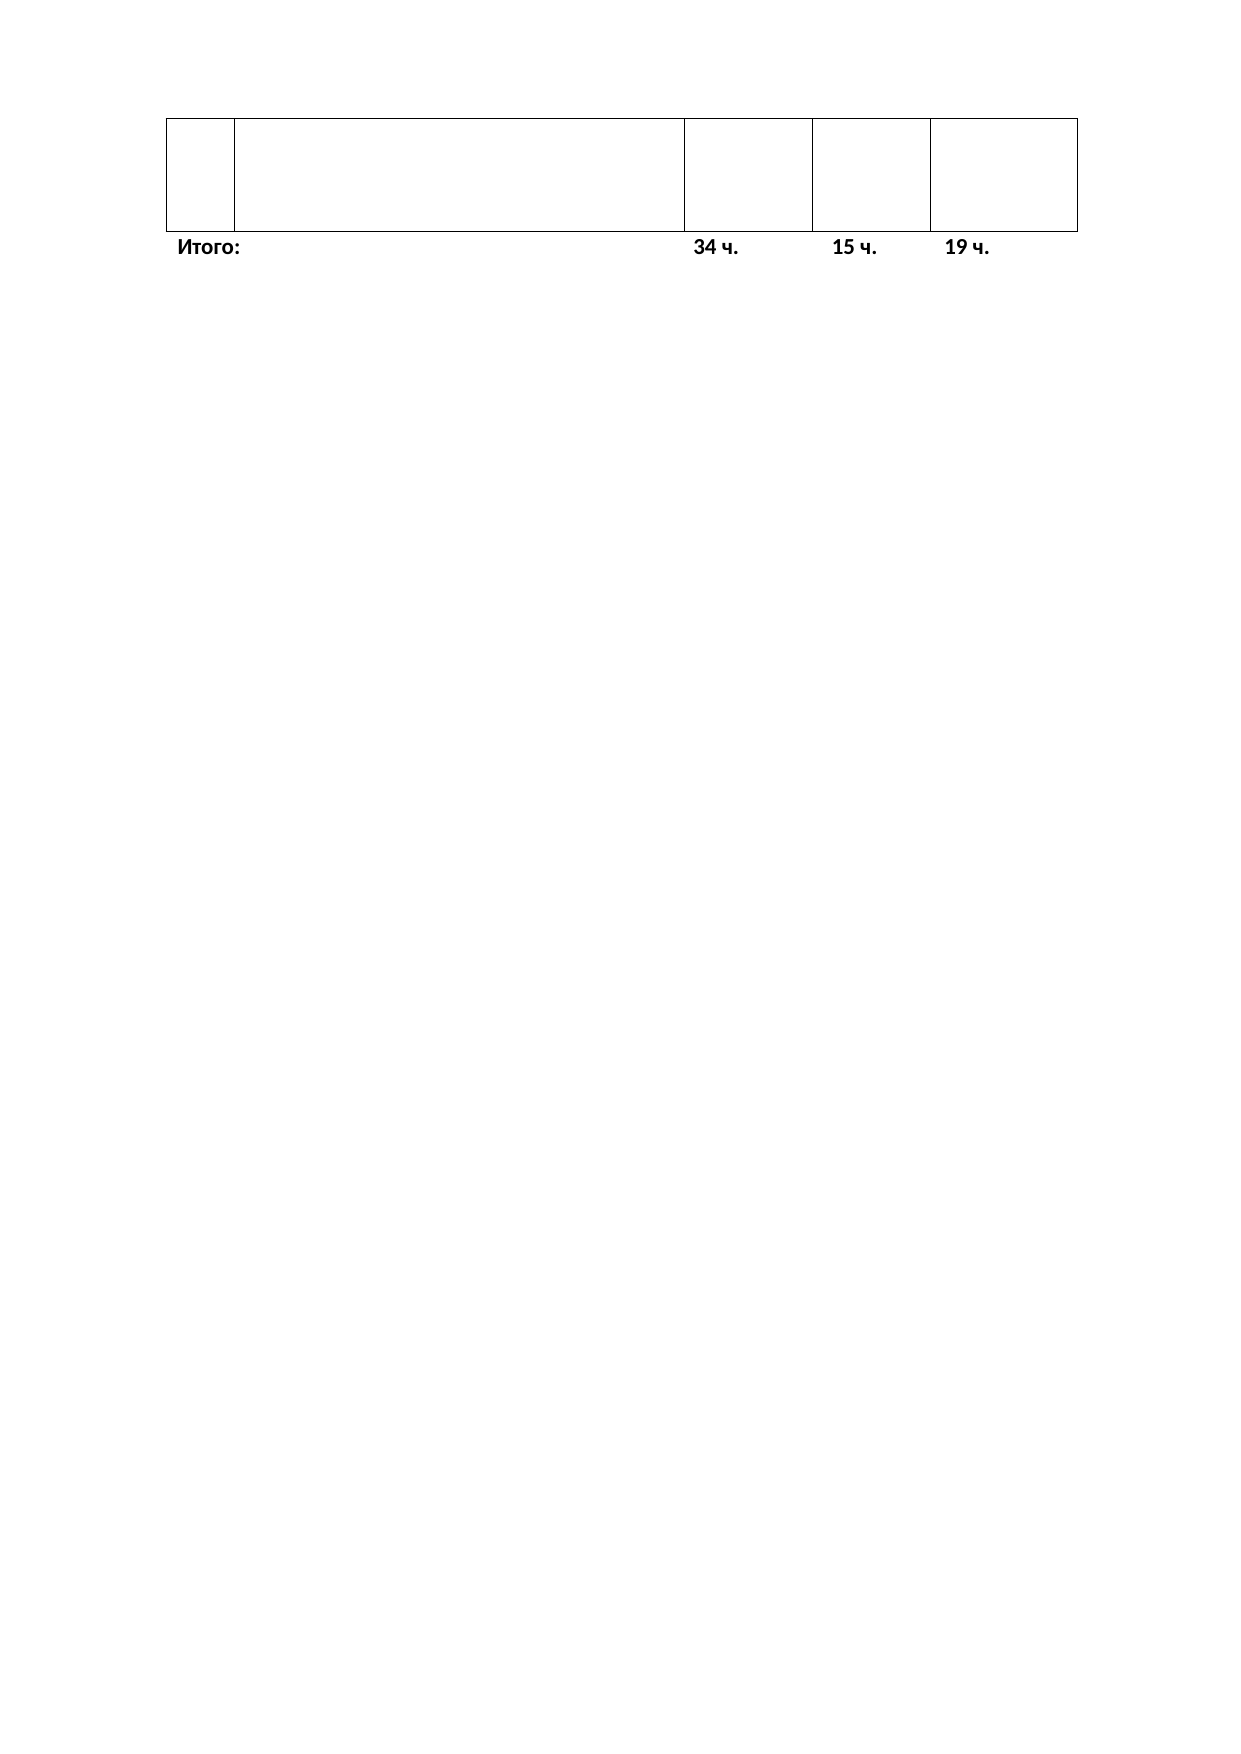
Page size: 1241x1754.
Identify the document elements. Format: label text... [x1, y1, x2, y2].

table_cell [235, 119, 684, 231]
text Итого: 34 ч. 15 ч. 19 ч. [177, 232, 1152, 260]
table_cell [685, 119, 812, 231]
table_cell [167, 119, 234, 231]
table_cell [813, 119, 930, 231]
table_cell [931, 119, 1077, 231]
